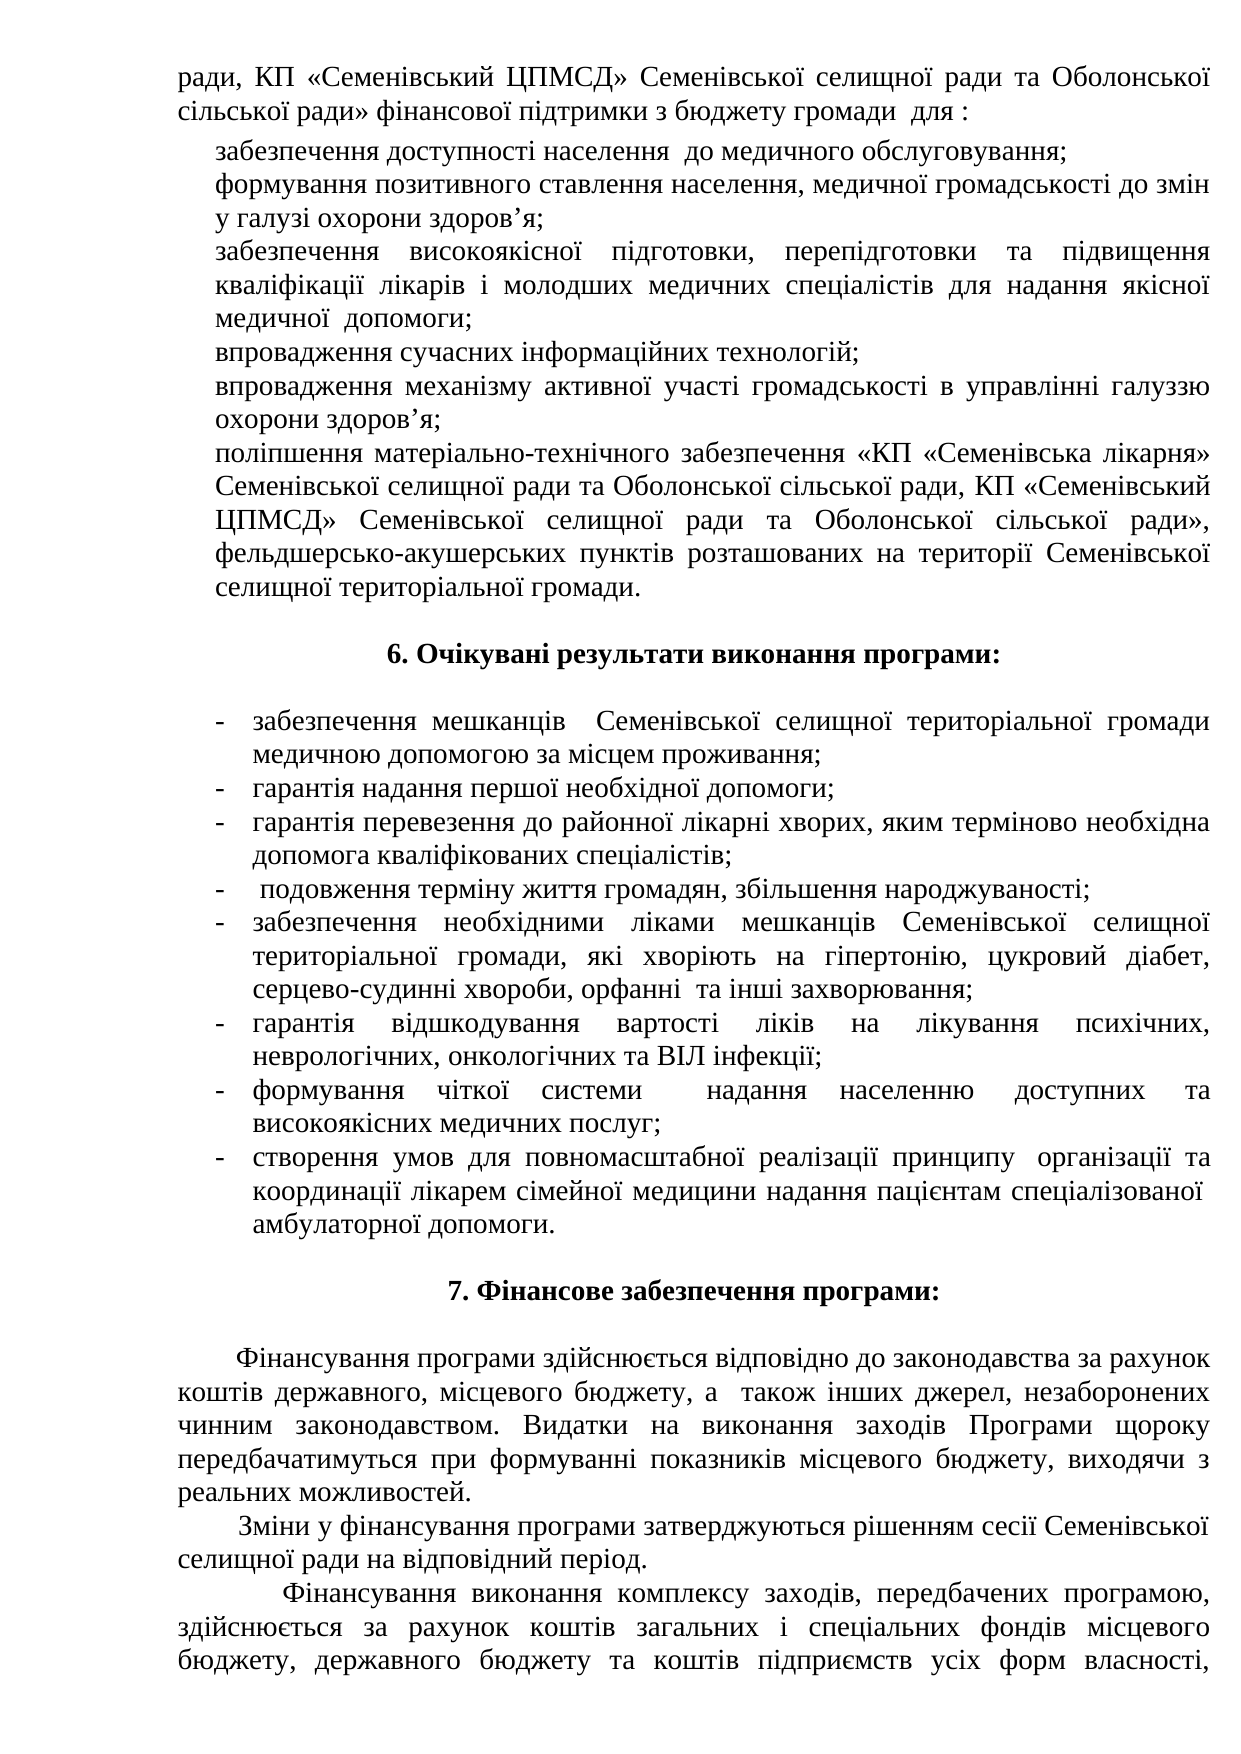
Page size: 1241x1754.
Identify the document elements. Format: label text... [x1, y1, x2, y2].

list забезпечення мешканців Семенівської селищної територіальної громади медичною допомогою за місцем проживання; [215, 703, 1211, 770]
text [177, 1575, 1211, 1676]
list забезпечення необхідними ліками мешканців Семенівської селищної територіальної громади, які хворіють на гіпертонію, цукровий діабет, серцево-судинні хвороби, орфанні та інші захворювання; [215, 904, 1211, 1005]
text 7. Фінансове забезпечення програми: [177, 1273, 1211, 1307]
text Фінансування програми здійснюється відповідно до законодавства за рахунок коштів державного, місцевого бюджету, а також інших джерел, незаборонених чинним законодавством. Видатки на виконання заходів Програми щороку передбачатимуться при формуванні показників місцевого бюджету, виходячи з реальних можливостей. [177, 1340, 1211, 1508]
list подовження терміну життя громадян, збільшення народжуваності; [215, 871, 1211, 904]
text поліпшення матеріально-технічного забезпечення «КП «Семенівська лікарня» Семенівської селищної ради та Оболонської сільської ради, КП «Семенівський ЦПМСД» Семенівської селищної ради та Оболонської сільської ради», фельдшерсько-акушерських пунктів розташованих на території Семенівської селищної територіальної громади. [215, 435, 1211, 602]
list створення умов для повномасштабної реалізації принципу організації та координації лікарем сімейної медицини надання пацієнтам спеціалізованої амбулаторної допомоги. [215, 1139, 1211, 1240]
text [177, 59, 1211, 126]
list гарантія перевезення до районної лікарні хворих, яким терміново необхідна допомога кваліфікованих спеціалістів; [215, 804, 1211, 871]
text формування позитивного ставлення населення, медичної громадськості до змін у галузі охорони здоров’я; [215, 166, 1211, 233]
text впровадження механізму активної участі громадськості в управлінні галуззю охорони здоров’я; [215, 368, 1211, 435]
list гарантія надання першої необхідної допомоги; [215, 770, 1211, 804]
list формування чіткої системи надання населенню доступних та високоякісних медичних послуг; [215, 1072, 1211, 1139]
text Зміни у фінансування програми затверджуються рішенням сесії Семенівської селищної ради на відповідний період. [177, 1508, 1211, 1575]
list гарантія відшкодування вартості ліків на лікування психічних, неврологічних, онкологічних та ВІЛ інфекції; [215, 1005, 1211, 1072]
text забезпечення високоякісної підготовки, перепідготовки та підвищення кваліфікації лікарів і молодших медичних спеціалістів для надання якісної медичної допомоги; [215, 233, 1211, 334]
text впровадження сучасних інформаційних технологій; [215, 334, 1211, 368]
text забезпечення доступності населення до медичного обслуговування; [215, 133, 1211, 166]
text 6. Очікувані результати виконання програми: [177, 636, 1211, 669]
